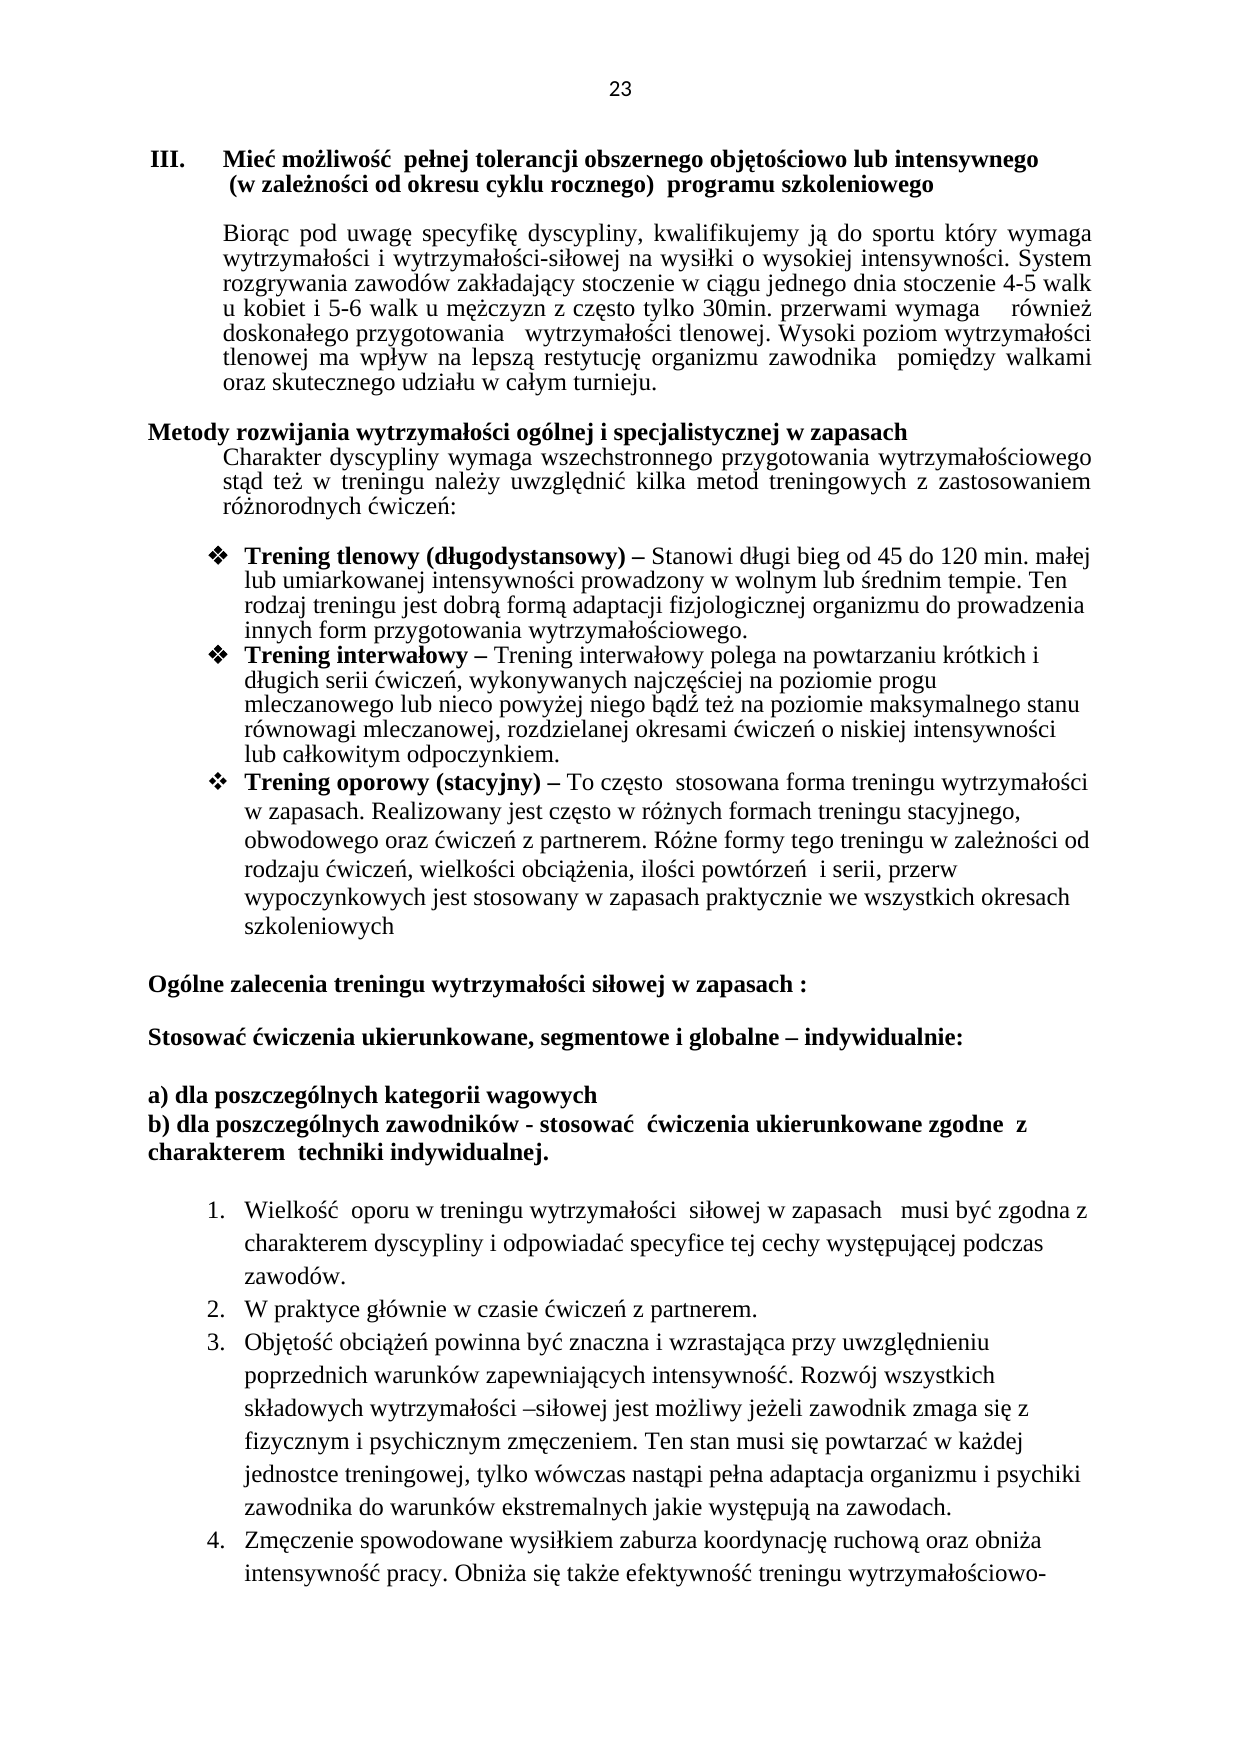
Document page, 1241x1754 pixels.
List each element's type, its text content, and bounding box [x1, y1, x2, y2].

list Trening oporowy (stacyjny) – To często stosowana forma treningu wytrzymałości w zapasach. Realizowany jest często w różnych formach treningu stacyjnego, obwodowego oraz ćwiczeń z partnerem. Różne formy tego treningu w zależności od rodzaju ćwiczeń, wielkości obciążenia, ilości powtórzeń i serii, przerw wypoczynkowych jest stosowany w zapasach praktycznie we wszystkich okresach szkoleniowych [207, 767, 1093, 940]
text (w zależności od okresu cyklu rocznego) programu szkoleniowego [148, 172, 1093, 197]
list Objętość obciążeń powinna być znaczna i wzrastająca przy uwzględnieniu poprzednich warunków zapewniających intensywność. Rozwój wszystkich składowych wytrzymałości –siłowej jest możliwy jeżeli zawodnik zmaga się z fizycznym i psychicznym zmęczeniem. Ten stan musi się powtarzać w każdej jednostce treningowej, tylko wówczas nastąpi pełna adaptacja organizmu i psychiki zawodnika do warunków ekstremalnych jakie występują na zawodach. [207, 1327, 1093, 1521]
text a) dla poszczególnych kategorii wagowych [148, 1080, 1093, 1109]
list W praktyce głównie w czasie ćwiczeń z partnerem. [207, 1294, 1093, 1323]
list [207, 1525, 1093, 1587]
list Trening interwałowy – Trening interwałowy polega na powtarzaniu krótkich i długich serii ćwiczeń, wykonywanych najczęściej na poziomie progu mleczanowego lub nieco powyżej niego bądź też na poziomie maksymalnego stanu równowagi mleczanowej, rozdzielanej okresami ćwiczeń o niskiej intensywności lub całkowitym odpoczynkiem. [207, 643, 1093, 767]
text Ogólne zalecenia treningu wytrzymałości siłowej w zapasach : [148, 969, 1093, 997]
text b) dla poszczególnych zawodników - stosować ćwiczenia ukierunkowane zgodne z charakterem techniki indywidualnej. [148, 1109, 1093, 1166]
list Mieć możliwość pełnej tolerancji obszernego objętościowo lub intensywnego [185, 148, 1093, 172]
text Metody rozwijania wytrzymałości ogólnej i specjalistycznej w zapasach [148, 420, 1093, 445]
text Stosować ćwiczenia ukierunkowane, segmentowe i globalne – indywidualnie: [148, 1022, 1093, 1051]
text Charakter dyscypliny wymaga wszechstronnego przygotowania wytrzymałościowego stąd też w treningu należy uwzględnić kilka metod treningowych z zastosowaniem różnorodnych ćwiczeń: [223, 445, 1093, 519]
list Wielkość oporu w treningu wytrzymałości siłowej w zapasach musi być zgodna z charakterem dyscypliny i odpowiadać specyfice tej cechy występującej podczas zawodów. [207, 1195, 1093, 1290]
list Trening tlenowy (długodystansowy) – Stanowi długi bieg od 45 do 120 min. małej lub umiarkowanej intensywności prowadzony w wolnym lub średnim tempie. Ten rodzaj treningu jest dobrą formą adaptacji fizjologicznej organizmu do prowadzenia innych form przygotowania wytrzymałościowego. [207, 544, 1093, 643]
text Biorąc pod uwagę specyfikę dyscypliny, kwalifikujemy ją do sportu który wymaga wytrzymałości i wytrzymałości-siłowej na wysiłki o wysokiej intensywności. System rozgrywania zawodów zakładający stoczenie w ciągu jednego dnia stoczenie 4-5 walk u kobiet i 5-6 walk u mężczyzn z często tylko 30min. przerwami wymaga również doskonałego przygotowania wytrzymałości tlenowej. Wysoki poziom wytrzymałości tlenowej ma wpływ na lepszą restytucję organizmu zawodnika pomiędzy walkami oraz skutecznego udziału w całym turnieju. [223, 222, 1093, 396]
